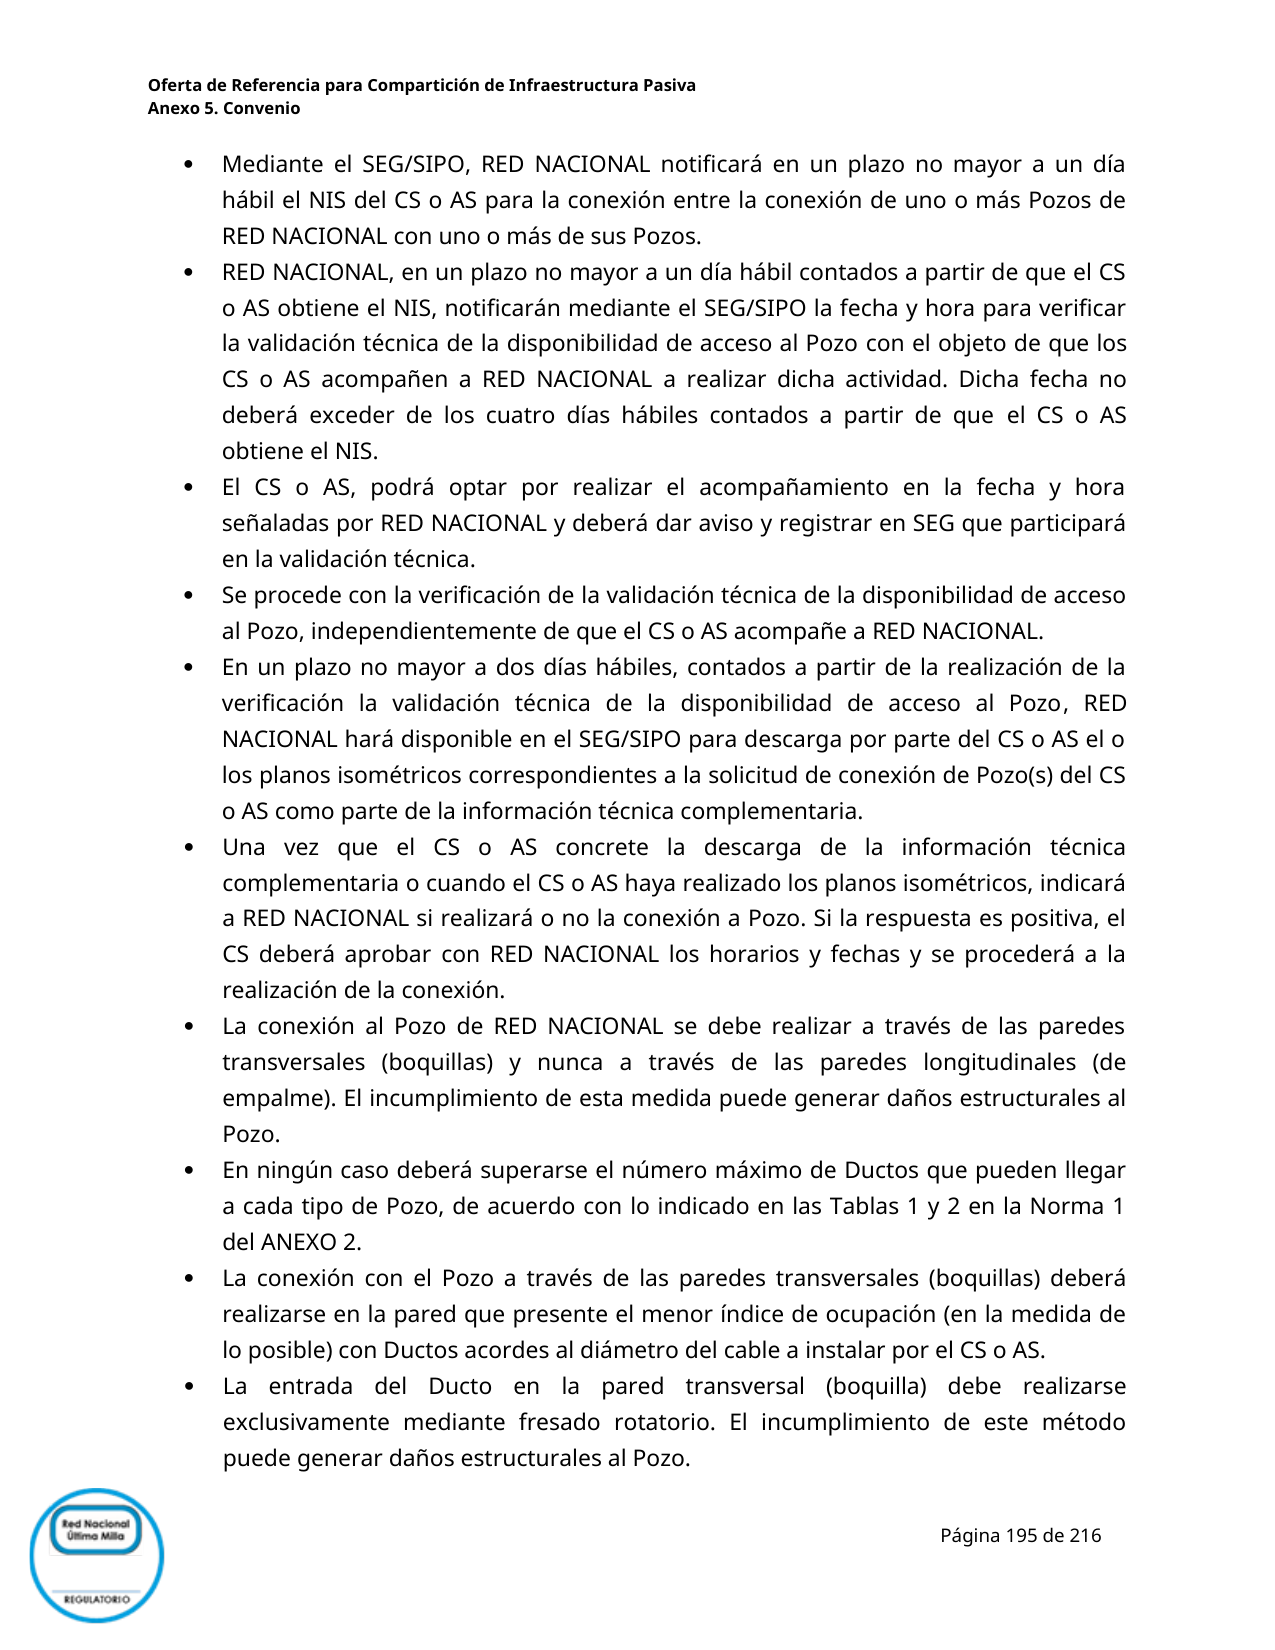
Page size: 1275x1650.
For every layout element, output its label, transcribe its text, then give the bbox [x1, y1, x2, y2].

list La entrada del Ducto en la pared transversal (boquilla) debe realizarse exclusivamente mediante fresado rotatorio. El incumplimiento de este método puede generar daños estructurales al Pozo. [185, 1369, 1127, 1473]
list El CS o AS, podrá optar por realizar el acompañamiento en la fecha y hora señaladas por RED NACIONAL y deberá dar aviso y registrar en SEG que participará en la validación técnica. [184, 471, 1127, 574]
list La conexión al Pozo de RED NACIONAL se debe realizar a través de las paredes transversales (boquillas) y nunca a través de las paredes longitudinales (de empalme). El incumplimiento de esta medida puede generar daños estructurales al Pozo. [185, 1010, 1127, 1149]
list Se procede con la verificación de la validación técnica de la disponibilidad de acceso al Pozo, independientemente de que el CS o AS acompañe a RED NACIONAL. [184, 579, 1127, 646]
list RED NACIONAL, en un plazo no mayor a un día hábil contados a partir de que el CS o AS obtiene el NIS, notificarán mediante el SEG/SIPO la fecha y hora para verificar la validación técnica de la disponibilidad de acceso al Pozo con el objeto de que los CS o AS acompañen a RED NACIONAL a realizar dicha actividad. Dicha fecha no deberá exceder de los cuatro días hábiles contados a partir de que el CS o AS obtiene el NIS. [184, 256, 1127, 466]
picture [29, 1488, 166, 1625]
list Una vez que el CS o AS concrete la descarga de la información técnica complementaria o cuando el CS o AS haya realizado los planos isométricos, indicará a RED NACIONAL si realizará o no la conexión a Pozo. Si la respuesta es positiva, el CS deberá aprobar con RED NACIONAL los horarios y fechas y se procederá a la realización de la conexión. [185, 831, 1127, 1006]
list En ningún caso deberá superarse el número máximo de Ductos que pueden llegar a cada tipo de Pozo, de acuerdo con lo indicado en las Tablas 1 y 2 en la Norma 1 del ANEXO 2. [185, 1154, 1127, 1257]
list En un plazo no mayor a dos días hábiles, contados a partir de la realización de la verificación la validación técnica de la disponibilidad de acceso al Pozo, RED NACIONAL hará disponible en el SEG/SIPO para descarga por parte del CS o AS el o los planos isométricos correspondientes a la solicitud de conexión de Pozo(s) del CS o AS como parte de la información técnica complementaria. [184, 651, 1127, 826]
list La conexión con el Pozo a través de las paredes transversales (boquillas) deberá realizarse en la pared que presente el menor índice de ocupación (en la medida de lo posible) con Ductos acordes al diámetro del cable a instalar por el CS o AS. [185, 1262, 1127, 1365]
list Mediante el SEG/SIPO, RED NACIONAL notificará en un plazo no mayor a un día hábil el NIS del CS o AS para la conexión entre la conexión de uno o más Pozos de RED NACIONAL con uno o más de sus Pozos. [184, 148, 1127, 251]
picture [29, 1488, 93, 1551]
picture [34, 1493, 159, 1618]
